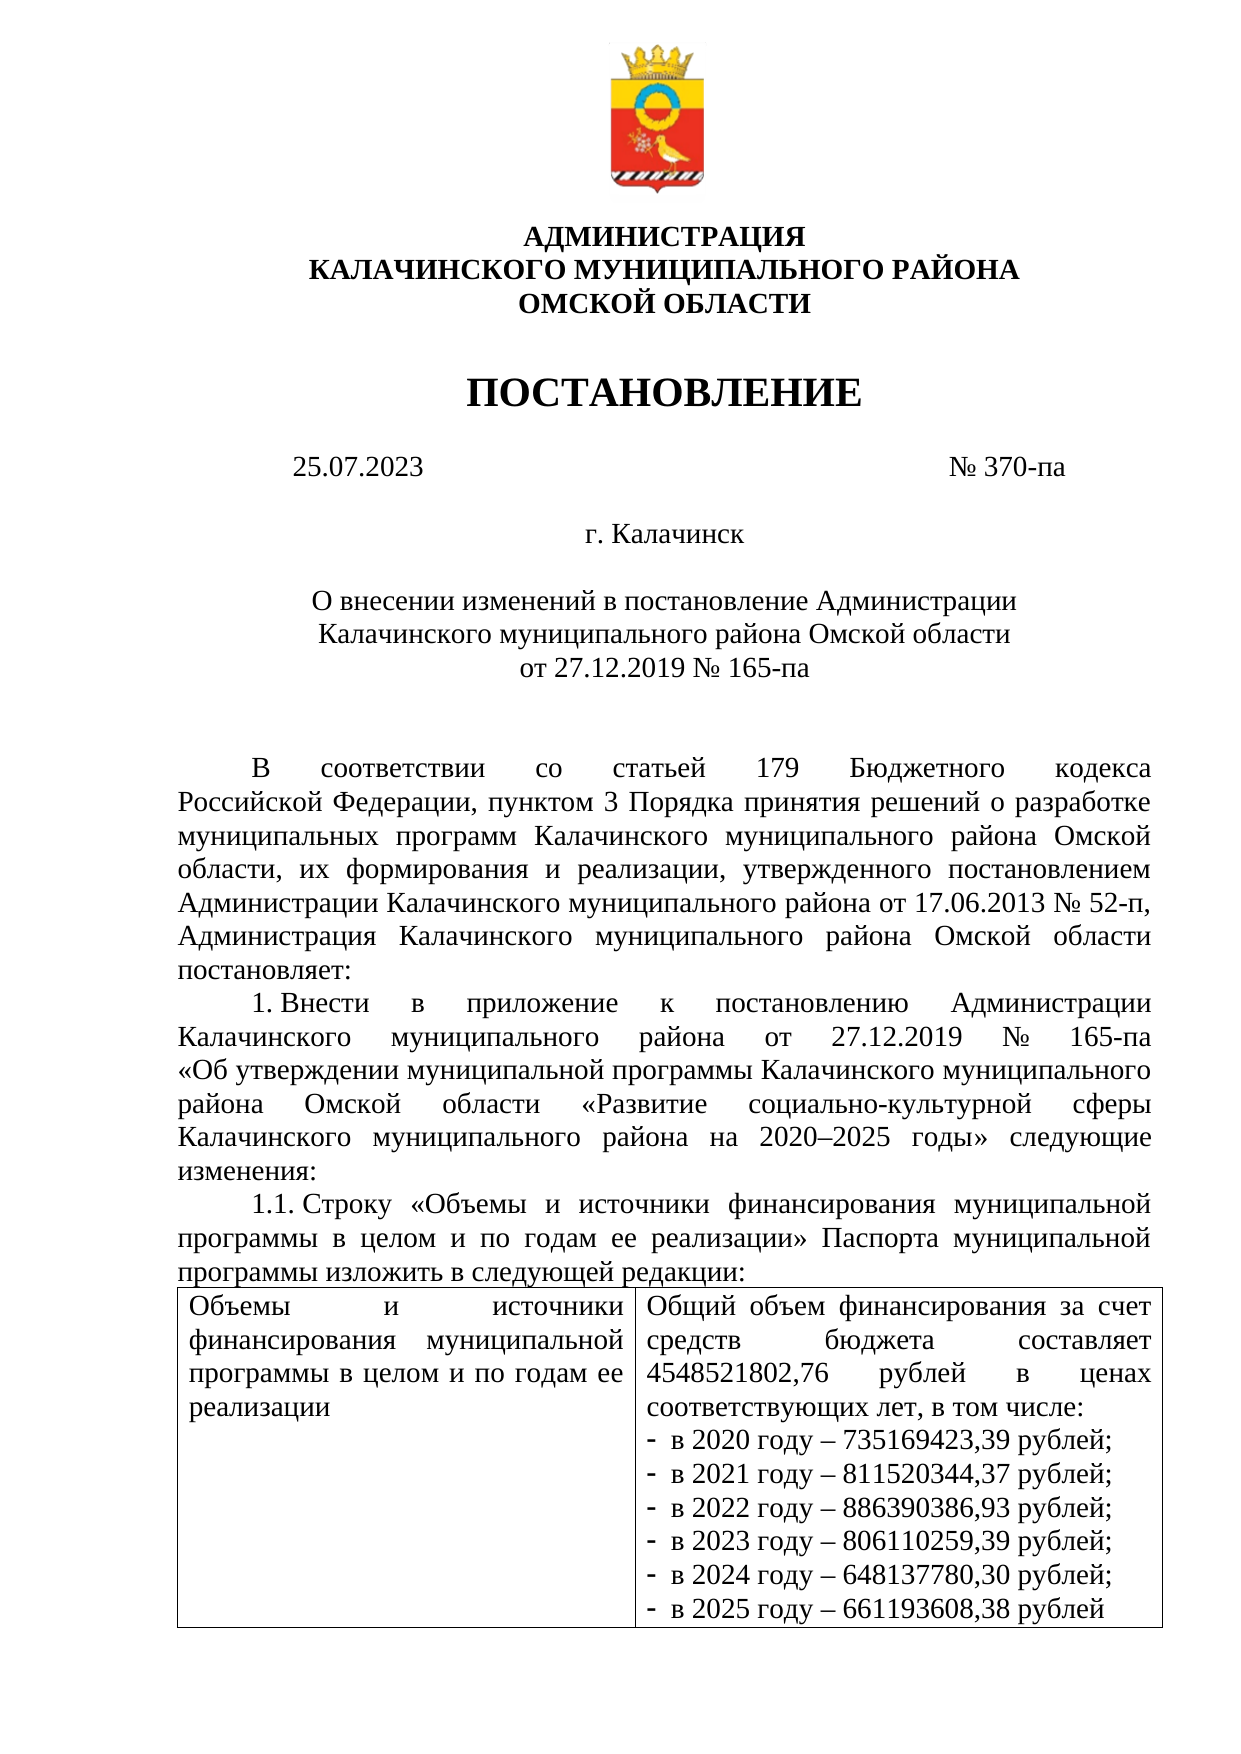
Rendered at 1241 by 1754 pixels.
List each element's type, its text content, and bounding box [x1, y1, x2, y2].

text АДМИНИСТРАЦИЯ [177, 219, 1152, 252]
table_header Общий объем финансирования за счет средств бюджета составляет 4548521802,76 рублей в ценах соответствующих лет, в том числе: в 2020 году – 735169423,39 рублей; в 2021 году – 811520344,37 рублей; в 2022 году – 886390386,93 рублей; в 2023 году – 806110259,39 рублей; в 2024 году – 648137780,30 рублей; в 2025 году – 661193608,38 рублей [636, 1288, 1162, 1627]
text от 27.12.2019 № 165-па [177, 650, 1152, 683]
text О внесении изменений в постановление Администрации [177, 583, 1152, 616]
text КАЛАЧИНСКОГО МУНИЦИПАЛЬНОГО РАЙОНА [177, 252, 1152, 286]
table_header Объемы и источники финансирования муниципальной программы в целом и по годам ее реализации [178, 1288, 635, 1627]
text 25.07.2023 № 370-па [177, 449, 1152, 482]
picture [601, 40, 714, 212]
text Калачинского муниципального района Омской области [177, 616, 1152, 650]
text ОМСКОЙ ОБЛАСТИ [177, 286, 1152, 319]
text В соответствии со статьей 179 Бюджетного кодекса Российской Федерации, пунктом 3 Порядка принятия решений о разработке муниципальных программ Калачинского муниципального района Омской области, их формирования и реализации, утвержденного постановлением Администрации Калачинского муниципального района от 17.06.2013 № 52-п, Администрация Калачинского муниципального района Омской области постановляет: [177, 751, 1152, 985]
text ПОСТАНОВЛЕНИЕ [177, 367, 1152, 415]
list Строку «Объемы и источники финансирования муниципальной программы в целом и по годам ее реализации» Паспорта муниципальной программы изложить в следующей редакции: [177, 1187, 1152, 1287]
text г. Калачинск [177, 516, 1152, 549]
list Внести в приложение к постановлению Администрации Калачинского муниципального района от 27.12.2019 № 165-па «Об утверждении муниципальной программы Калачинского муниципального района Омской области «Развитие социально-культурной сферы Калачинского муниципального района на 2020–2025 годы» следующие изменения: [177, 985, 1152, 1187]
